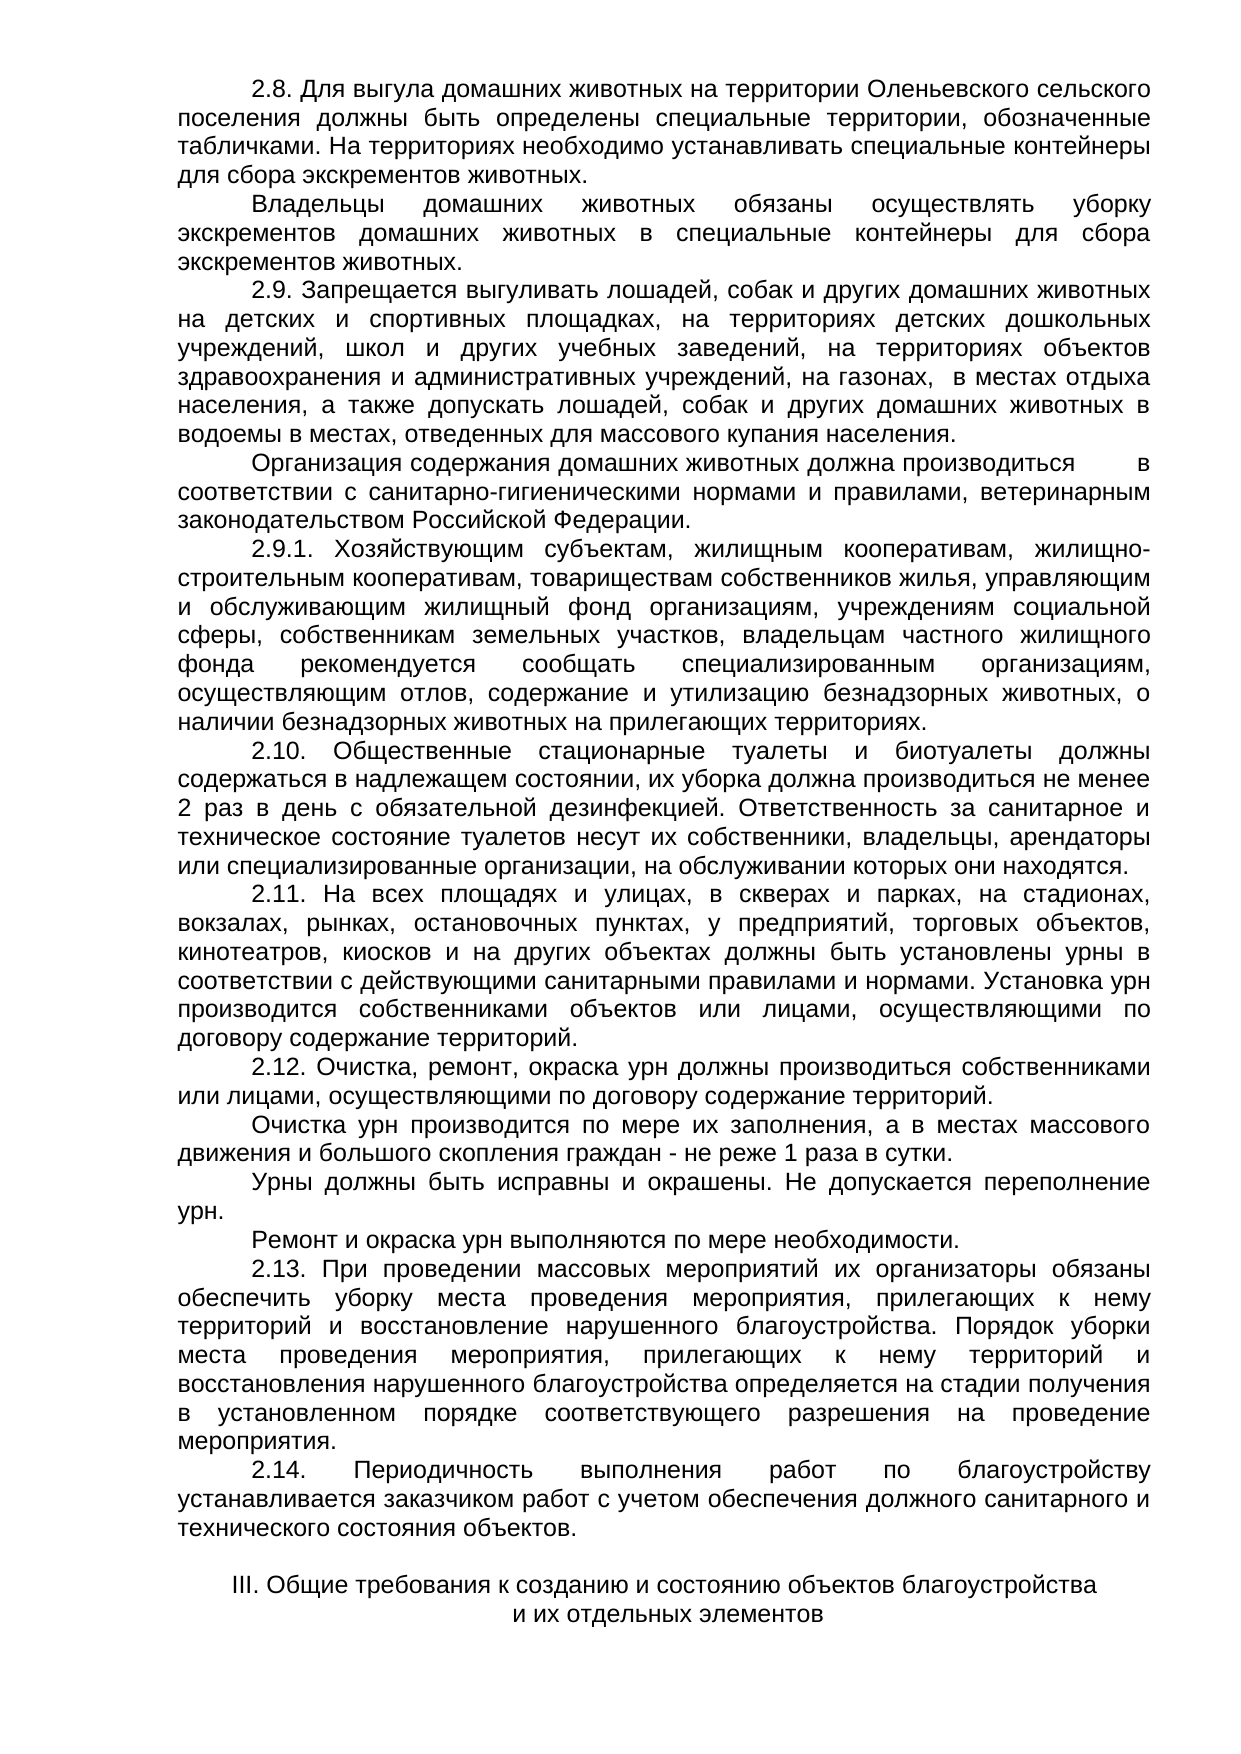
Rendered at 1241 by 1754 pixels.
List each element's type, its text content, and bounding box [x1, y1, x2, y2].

text 2.10. Общественные стационарные туалеты и биотуалеты должны содержаться в надлежащем состоянии, их уборка должна производиться не менее 2 раз в день с обязательной дезинфекцией. Ответственность за санитарное и техническое состояние туалетов несут их собственники, владельцы, арендаторы или специализированные организации, на обслуживании которых они находятся. [177, 736, 1152, 879]
text Владельцы домашних животных обязаны осуществлять уборку экскрементов домашних животных в специальные контейнеры для сбора экскрементов животных. [177, 189, 1152, 275]
text Организация содержания домашних животных должна производиться в соответствии с санитарно-гигиеническими нормами и правилами, ветеринарным законодательством Российской Федерации. [177, 448, 1152, 534]
text Урны должны быть исправны и окрашены. Не допускается переполнение урн. [177, 1167, 1152, 1225]
text Очистка урн производится по мере их заполнения, а в местах массового движения и большого скопления граждан - не реже 1 раза в сутки. [177, 1110, 1152, 1167]
text III. Общие требования к созданию и состоянию объектов благоустройства [177, 1570, 1152, 1599]
text 2.12. Очистка, ремонт, окраска урн должны производиться собственниками или лицами, осуществляющими по договору содержание территорий. [177, 1052, 1152, 1109]
text 2.14. Периодичность выполнения работ по благоустройству устанавливается заказчиком работ с учетом обеспечения должного санитарного и технического состояния объектов. [177, 1455, 1152, 1541]
text 2.13. При проведении массовых мероприятий их организаторы обязаны обеспечить уборку места проведения мероприятия, прилегающих к нему территорий и восстановление нарушенного благоустройства. Порядок уборки места проведения мероприятия, прилегающих к нему территорий и восстановления нарушенного благоустройства определяется на стадии получения в установленном порядке соответствующего разрешения на проведение мероприятия. [177, 1254, 1152, 1455]
text 2.9. Запрещается выгуливать лошадей, собак и других домашних животных на детских и спортивных площадках, на территориях детских дошкольных учреждений, школ и других учебных заведений, на территориях объектов здравоохранения и административных учреждений, на газонах, в местах отдыха населения, а также допускать лошадей, собак и других домашних животных в водоемы в местах, отведенных для массового купания населения. [177, 275, 1152, 448]
text 2.9.1. Хозяйствующим субъектам, жилищным кооперативам, жилищно-строительным кооперативам, товариществам собственников жилья, управляющим и обслуживающим жилищный фонд организациям, учреждениям социальной сферы, собственникам земельных участков, владельцам частного жилищного фонда рекомендуется сообщать специализированным организациям, осуществляющим отлов, содержание и утилизацию безнадзорных животных, о наличии безнадзорных животных на прилегающих территориях. [177, 534, 1152, 736]
text 2.8. Для выгула домашних животных на территории Оленьевского сельского поселения должны быть определены специальные территории, обозначенные табличками. На территориях необходимо устанавливать специальные контейнеры для сбора экскрементов животных. [177, 74, 1152, 189]
text 2.11. На всех площадях и улицах, в скверах и парках, на стадионах, вокзалах, рынках, остановочных пунктах, у предприятий, торговых объектов, кинотеатров, киосков и на других объектах должны быть установлены урны в соответствии с действующими санитарными правилами и нормами. Установка урн производится собственниками объектов или лицами, осуществляющими по договору содержание территорий. [177, 879, 1152, 1052]
text и их отдельных элементов [177, 1599, 1152, 1628]
text Ремонт и окраска урн выполняются по мере необходимости. [177, 1225, 1152, 1254]
